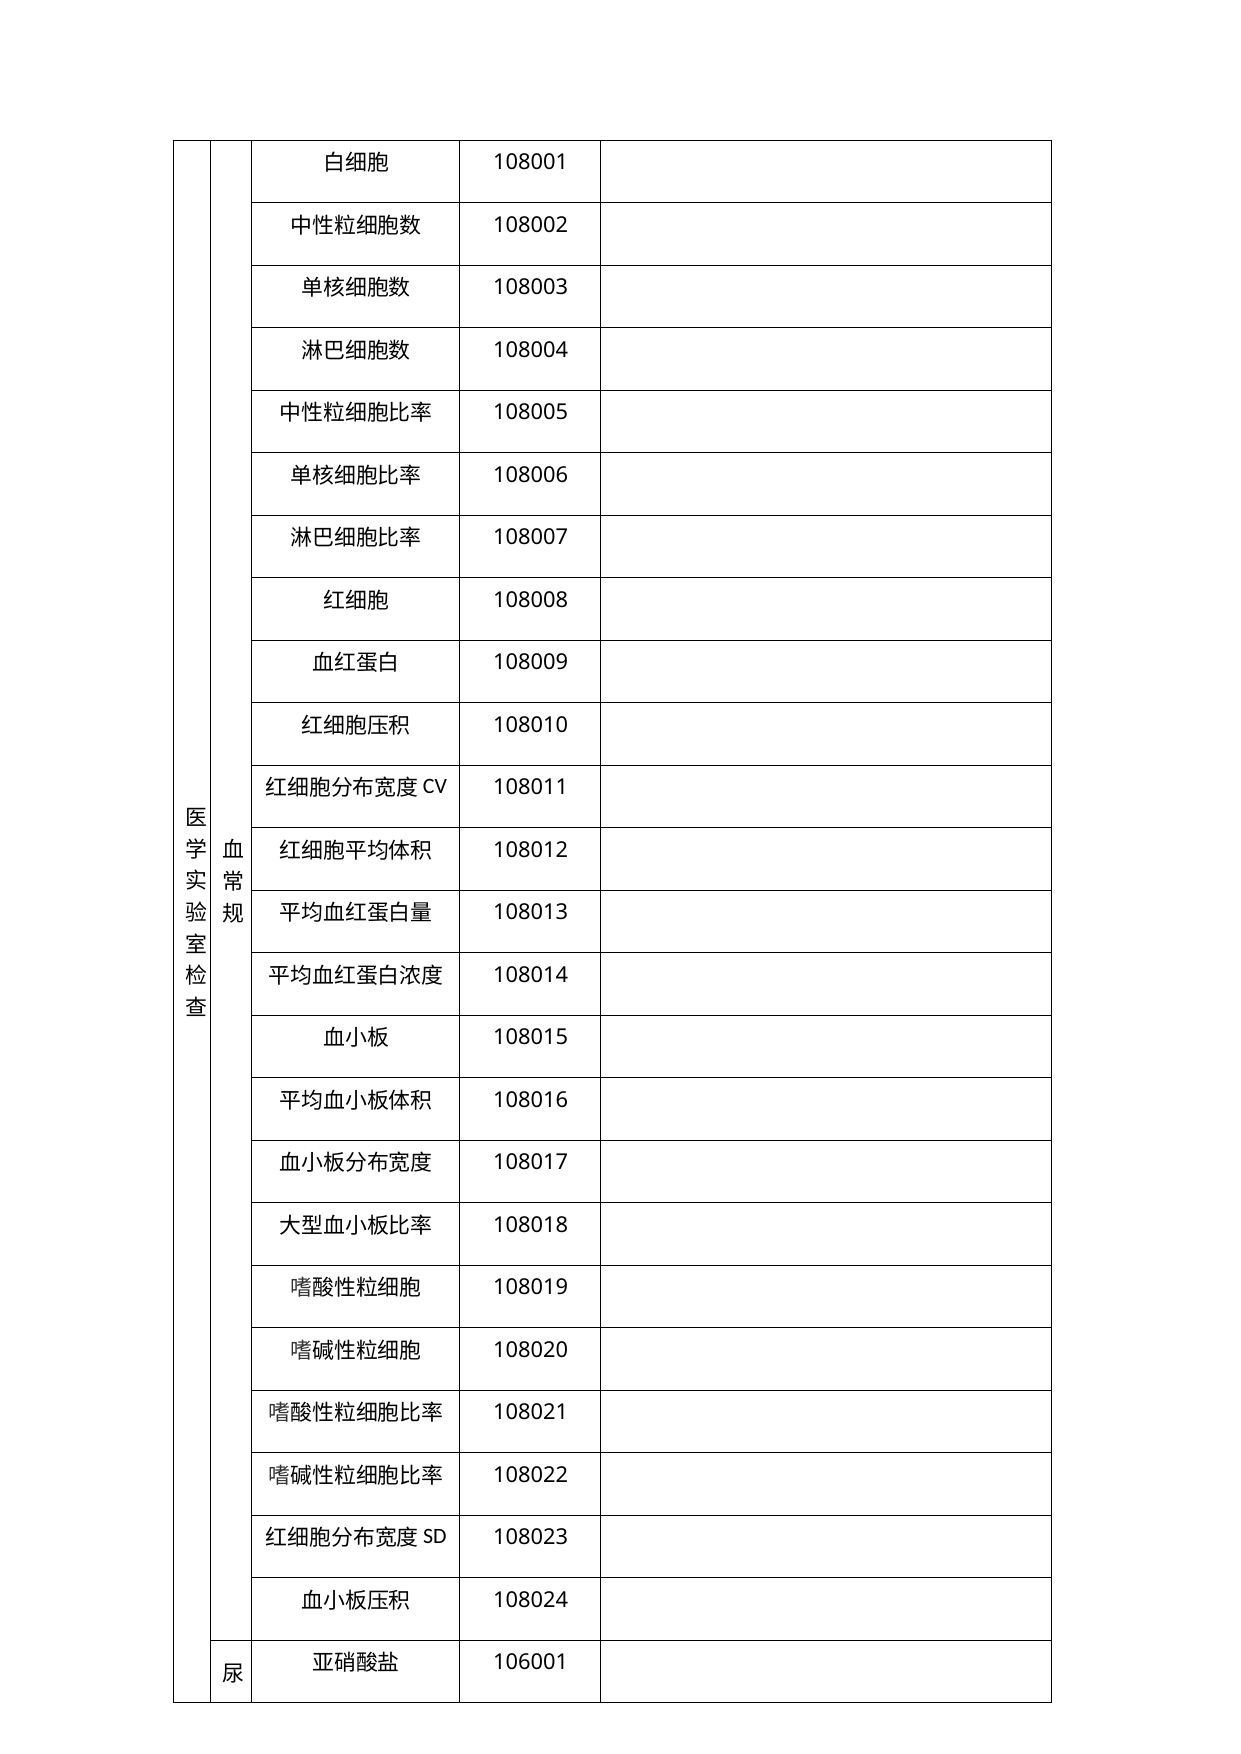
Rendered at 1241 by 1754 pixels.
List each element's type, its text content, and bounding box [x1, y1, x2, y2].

table_cell [601, 1328, 1051, 1389]
table_cell 108016 [460, 1078, 600, 1139]
table_cell [601, 1391, 1051, 1452]
table_cell [601, 1141, 1051, 1202]
table_cell 108008 [460, 578, 600, 639]
table_cell 108020 [460, 1328, 600, 1389]
table_cell 红细胞平均体积 [252, 828, 459, 889]
table_cell 血常规 [211, 141, 251, 1639]
table_cell [601, 578, 1051, 639]
table_cell 108017 [460, 1141, 600, 1202]
table_cell 108019 [460, 1266, 600, 1327]
table_cell 108009 [460, 641, 600, 702]
table_cell 淋巴细胞比率 [252, 516, 459, 577]
table_cell 嗜酸性粒细胞 [252, 1266, 459, 1327]
table_cell 平均血小板体积 [252, 1078, 459, 1139]
table_cell 108002 [460, 203, 600, 264]
table_cell [601, 141, 1051, 202]
table_cell [601, 1516, 1051, 1577]
table_cell [601, 453, 1051, 514]
table_cell 大型血小板比率 [252, 1203, 459, 1264]
table_cell [601, 266, 1051, 327]
table_cell 血红蛋白 [252, 641, 459, 702]
table_cell 108015 [460, 1016, 600, 1077]
table_cell 108007 [460, 516, 600, 577]
table_cell 单核细胞比率 [252, 453, 459, 514]
table_cell [601, 891, 1051, 952]
table_cell 平均血红蛋白浓度 [252, 953, 459, 1014]
table_cell 108013 [460, 891, 600, 952]
table_cell 血小板 [252, 1016, 459, 1077]
table_cell 淋巴细胞数 [252, 328, 459, 389]
table_cell 108018 [460, 1203, 600, 1264]
table_cell 单核细胞数 [252, 266, 459, 327]
table_cell [601, 203, 1051, 264]
table_cell [601, 1266, 1051, 1327]
table_cell 医学实验室检查 [174, 141, 210, 1702]
table_cell 108006 [460, 453, 600, 514]
table_cell [601, 516, 1051, 577]
table_cell [601, 1078, 1051, 1139]
table_cell 红细胞分布宽度SD [252, 1516, 459, 1577]
table_cell 108024 [460, 1578, 600, 1639]
table_cell 红细胞 [252, 578, 459, 639]
table_cell 108023 [460, 1516, 600, 1577]
table_cell 106001 [460, 1641, 600, 1702]
table_cell [601, 1203, 1051, 1264]
table_cell 嗜酸性粒细胞比率 [252, 1391, 459, 1452]
table_cell 108004 [460, 328, 600, 389]
table_cell 108005 [460, 391, 600, 452]
table_cell 108021 [460, 1391, 600, 1452]
table_cell [601, 1453, 1051, 1514]
table_cell [601, 828, 1051, 889]
table_cell 108014 [460, 953, 600, 1014]
table_cell [601, 1016, 1051, 1077]
table_cell [601, 391, 1051, 452]
table_cell 红细胞压积 [252, 703, 459, 764]
table_cell 108001 [460, 141, 600, 202]
table_cell [601, 328, 1051, 389]
table_cell 血小板压积 [252, 1578, 459, 1639]
table_cell [601, 766, 1051, 827]
table_cell 中性粒细胞数 [252, 203, 459, 264]
table_cell 尿常规 [211, 1641, 251, 1702]
table_cell 108011 [460, 766, 600, 827]
table_cell [601, 1578, 1051, 1639]
table_cell 108012 [460, 828, 600, 889]
table_cell 血小板分布宽度 [252, 1141, 459, 1202]
table_cell 108022 [460, 1453, 600, 1514]
table_cell 中性粒细胞比率 [252, 391, 459, 452]
table_cell 108003 [460, 266, 600, 327]
table_cell [601, 641, 1051, 702]
table_cell 嗜碱性粒细胞比率 [252, 1453, 459, 1514]
table_cell 平均血红蛋白量 [252, 891, 459, 952]
table_cell [601, 703, 1051, 764]
table_cell 嗜碱性粒细胞 [252, 1328, 459, 1389]
table_cell 108010 [460, 703, 600, 764]
table_cell 亚硝酸盐 [252, 1641, 459, 1702]
table_cell 红细胞分布宽度CV [252, 766, 459, 827]
table_cell 白细胞 [252, 141, 459, 202]
table_cell [601, 953, 1051, 1014]
table_cell [601, 1641, 1051, 1702]
